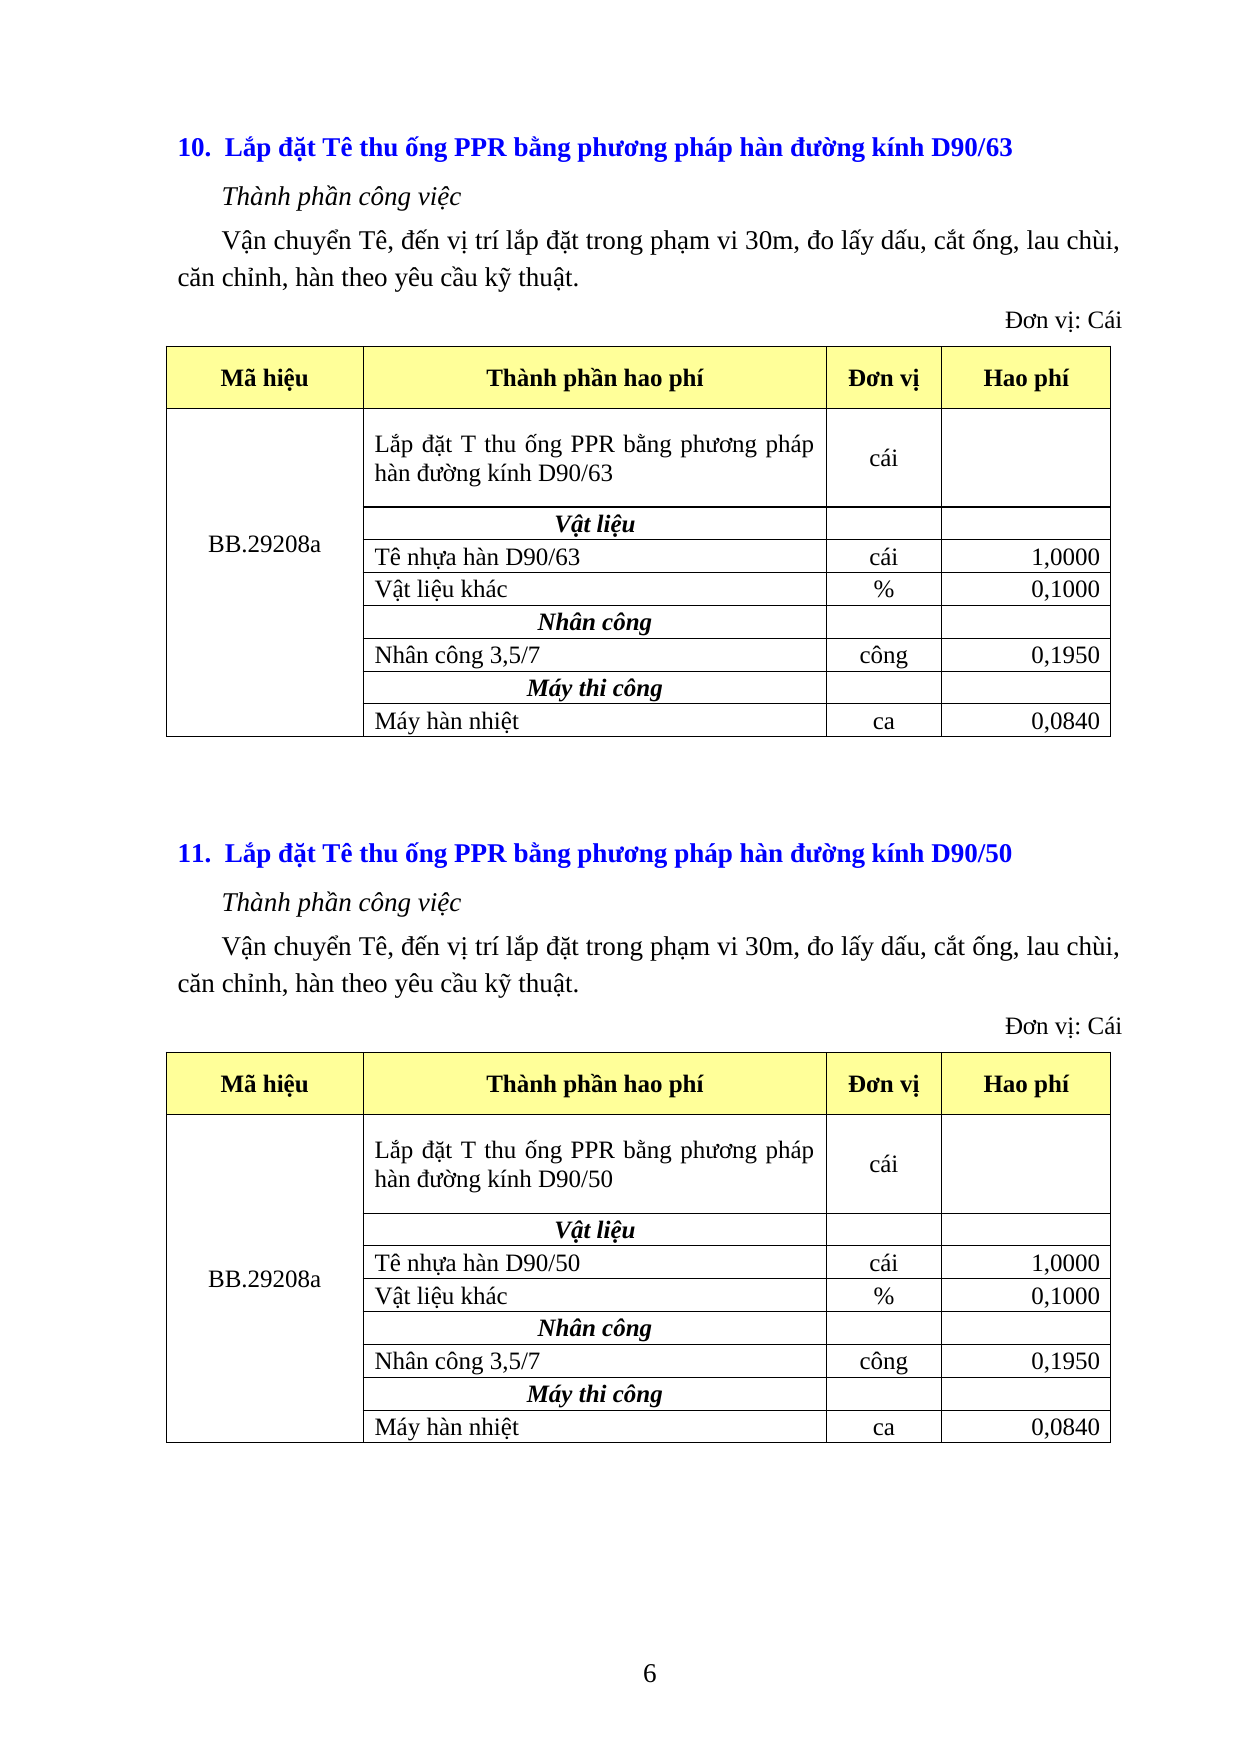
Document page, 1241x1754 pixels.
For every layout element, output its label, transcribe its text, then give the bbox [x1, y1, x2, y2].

table_cell [827, 508, 941, 539]
table_cell Lắp đặt T thu ống PPR bằng phương pháp hàn đường kính D90/50 [364, 1115, 826, 1213]
table_cell BB.29208a [167, 1115, 363, 1442]
table_cell [942, 606, 1110, 638]
table_cell 0,1000 [942, 1279, 1110, 1311]
table_cell Máy hàn nhiệt [364, 1411, 826, 1442]
table_cell Tê nhựa hàn D90/50 [364, 1246, 826, 1278]
table_cell Máy thi công [364, 672, 826, 703]
table_header Đơn vị [827, 347, 941, 408]
table_cell [942, 409, 1110, 506]
table_cell Lắp đặt T thu ống PPR bằng phương pháp hàn đường kính D90/63 [364, 409, 826, 506]
table_cell [827, 1378, 941, 1409]
table_cell 0,1950 [942, 1345, 1110, 1377]
table_cell công [827, 1345, 941, 1377]
text Vận chuyển Tê, đến vị trí lắp đặt trong phạm vi 30m, đo lấy dấu, cắt ống, lau chùi, căn chỉnh, hàn theo yêu cầu kỹ thuật. [177, 224, 1122, 292]
table_cell Nhân công [364, 606, 826, 638]
table_cell cái [827, 409, 941, 506]
table_cell 0,1950 [942, 639, 1110, 671]
subtitle Lắp đặt Tê thu ống PPR bằng phương pháp hàn đường kính D90/63 [177, 131, 1122, 162]
table_cell [827, 606, 941, 638]
table_cell [942, 1115, 1110, 1213]
table_cell % [827, 1279, 941, 1311]
table_cell Vật liệu khác [364, 1279, 826, 1311]
table_header Hao phí [942, 1053, 1110, 1114]
table_cell Vật liệu khác [364, 573, 826, 605]
table_cell Nhân công 3,5/7 [364, 639, 826, 671]
table_header Thành phần hao phí [364, 1053, 826, 1114]
text Đơn vị: Cái [177, 1011, 1122, 1040]
table_cell 1,0000 [942, 1246, 1110, 1278]
table_cell Máy thi công [364, 1378, 826, 1409]
table_cell [827, 1312, 941, 1344]
table_cell [942, 1378, 1110, 1409]
table_cell 1,0000 [942, 540, 1110, 572]
table_cell [942, 1214, 1110, 1245]
table_header Mã hiệu [167, 347, 363, 408]
table_cell Máy hàn nhiệt [364, 704, 826, 736]
text Thành phần công việc [177, 180, 1122, 212]
table_cell ca [827, 704, 941, 736]
table_header Mã hiệu [167, 1053, 363, 1114]
table_header Thành phần hao phí [364, 347, 826, 408]
table_header Đơn vị [827, 1053, 941, 1114]
text Vận chuyển Tê, đến vị trí lắp đặt trong phạm vi 30m, đo lấy dấu, cắt ống, lau chùi, căn chỉnh, hàn theo yêu cầu kỹ thuật. [177, 930, 1122, 998]
table_cell Vật liệu [364, 1214, 826, 1245]
table_cell cái [827, 540, 941, 572]
table_cell Vật liệu [364, 508, 826, 539]
table_cell [942, 672, 1110, 703]
table_header Hao phí [942, 347, 1110, 408]
subtitle Lắp đặt Tê thu ống PPR bằng phương pháp hàn đường kính D90/50 [177, 837, 1122, 868]
table_cell 0,1000 [942, 573, 1110, 605]
table_cell Nhân công [364, 1312, 826, 1344]
text Thành phần công việc [177, 887, 1122, 918]
text Đơn vị: Cái [177, 305, 1122, 333]
table_cell Nhân công 3,5/7 [364, 1345, 826, 1377]
table_cell công [827, 639, 941, 671]
table_cell [827, 672, 941, 703]
table_cell BB.29208a [167, 409, 363, 736]
table_cell Tê nhựa hàn D90/63 [364, 540, 826, 572]
table_cell [942, 508, 1110, 539]
table_cell ca [827, 1411, 941, 1442]
table_cell cái [827, 1115, 941, 1213]
table_cell [827, 1214, 941, 1245]
table_cell % [827, 573, 941, 605]
table_cell 0,0840 [942, 1411, 1110, 1442]
table_cell cái [827, 1246, 941, 1278]
table_cell [942, 1312, 1110, 1344]
table_cell 0,0840 [942, 704, 1110, 736]
